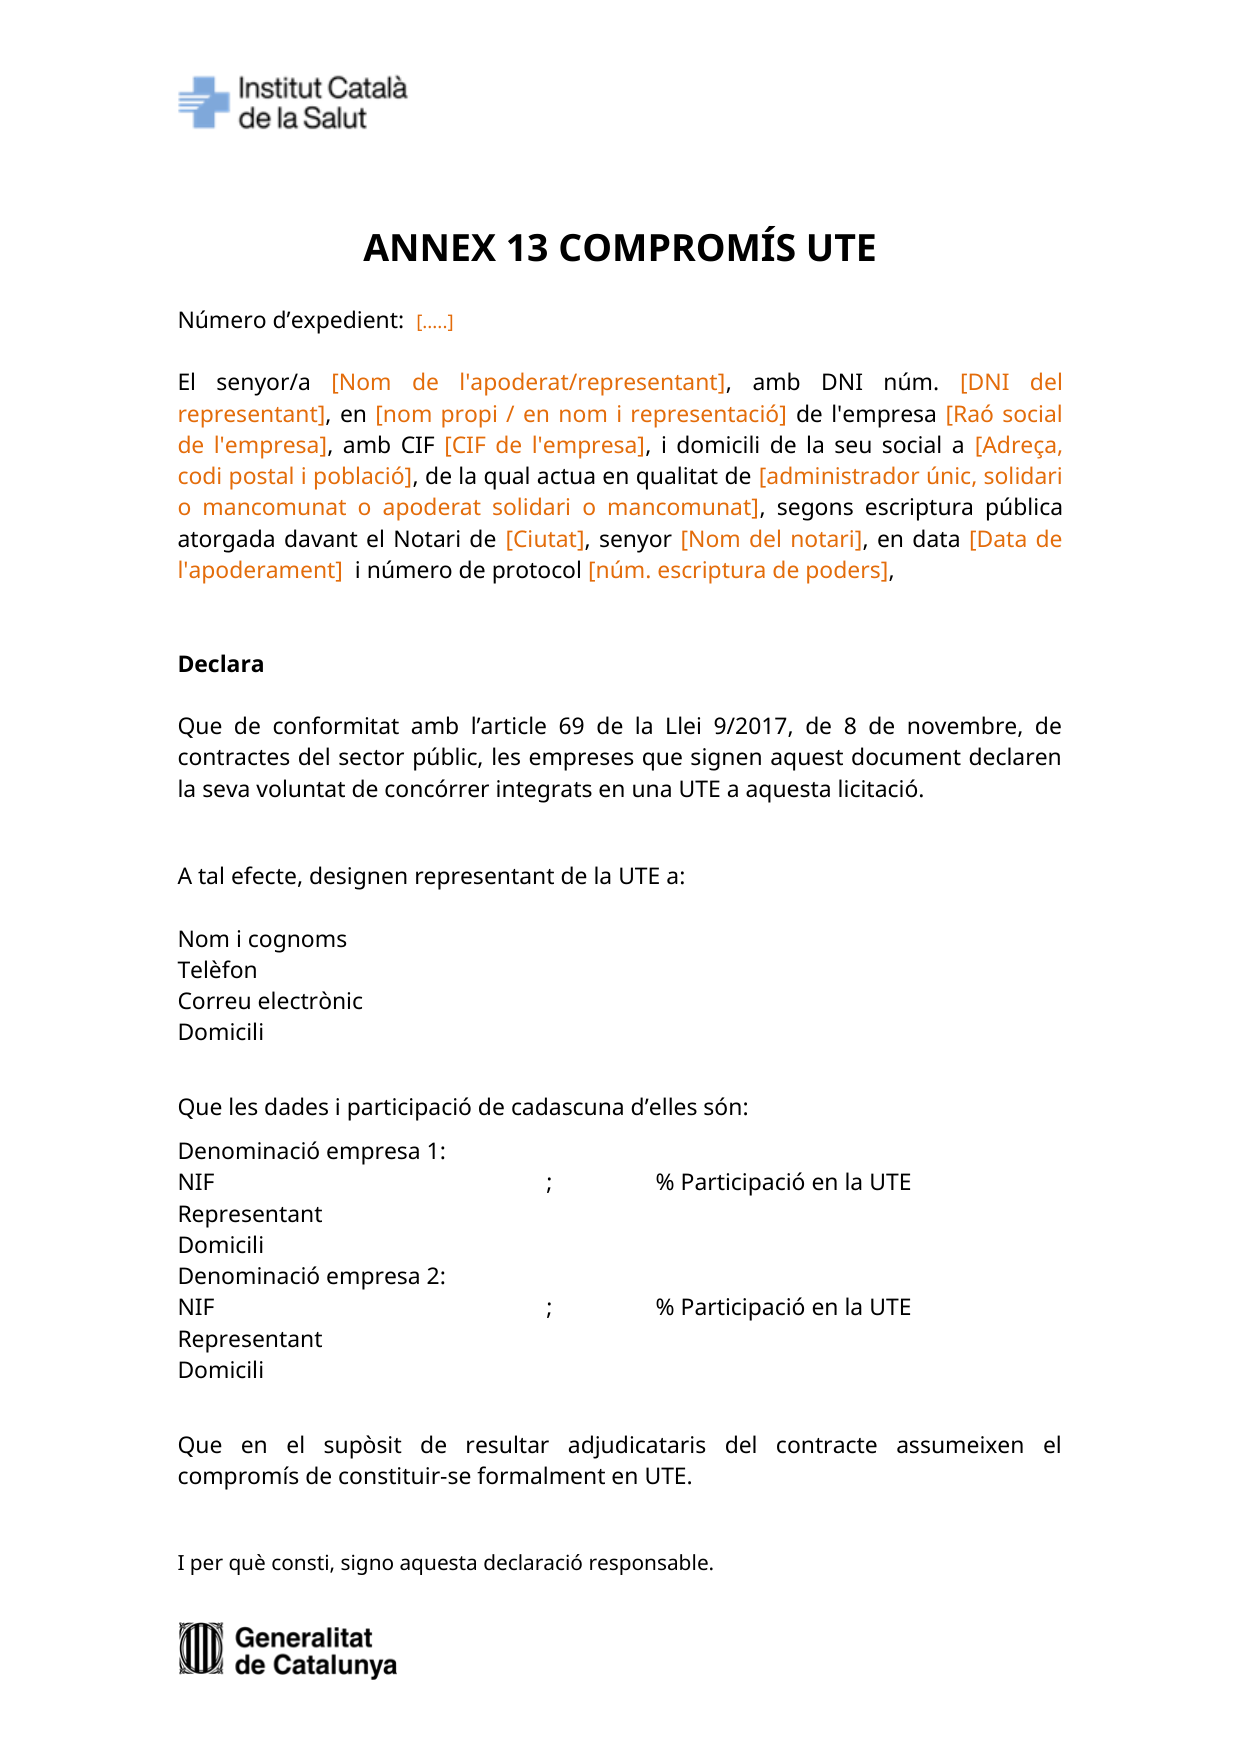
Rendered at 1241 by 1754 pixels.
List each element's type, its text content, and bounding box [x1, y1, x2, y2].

text Que en el supòsit de resultar adjudicataris del contracte assumeixen el compromís de constituir-se formalment en UTE. [177, 1429, 1063, 1491]
text Domicili [177, 1354, 1063, 1385]
text El senyor/a [Nom de l'apoderat/representant], amb DNI núm. [DNI del representant], en [nom propi / en nom i representació] de l'empresa [Raó social de l'empresa], amb CIF [CIF de l'empresa], i domicili de la seu social a [Adreça, codi postal i població], de la qual actua en qualitat de [administrador únic, solidari o mancomunat o apoderat solidari o mancomunat], segons escriptura pública atorgada davant el Notari de [Ciutat], senyor [Nom del notari], en data [Data de l'apoderament] i número de protocol [núm. escriptura de poders], [177, 366, 1063, 585]
picture [177, 1620, 399, 1681]
text Representant [177, 1323, 1063, 1354]
text Que les dades i participació de cadascuna d’elles són: [177, 1091, 1063, 1123]
text Correu electrònic [177, 985, 1063, 1016]
text Representant [177, 1198, 1063, 1229]
text Denominació empresa 2: [177, 1260, 1063, 1291]
text NIF ; % Participació en la UTE [177, 1291, 1063, 1323]
text ANNEX 13 COMPROMÍS UTE [177, 222, 1063, 273]
text Domicili [177, 1016, 1063, 1048]
text Nom i cognoms [177, 923, 1063, 954]
picture [177, 73, 410, 134]
text Denominació empresa 1: [177, 1135, 1063, 1166]
text A tal efecte, designen representant de la UTE a: [177, 860, 1063, 891]
text Declara [177, 648, 1063, 679]
text NIF ; % Participació en la UTE [177, 1166, 1063, 1198]
text Que de conformitat amb l’article 69 de la Llei 9/2017, de 8 de novembre, de contractes del sector públic, les empreses que signen aquest document declaren la seva voluntat de concórrer integrats en una UTE a aquesta licitació. [177, 710, 1063, 804]
text I per què consti, signo aquesta declaració responsable. [177, 1548, 1063, 1576]
text Telèfon [177, 954, 1063, 985]
text Número d’expedient: [.....] [177, 304, 1063, 335]
text Domicili [177, 1229, 1063, 1260]
